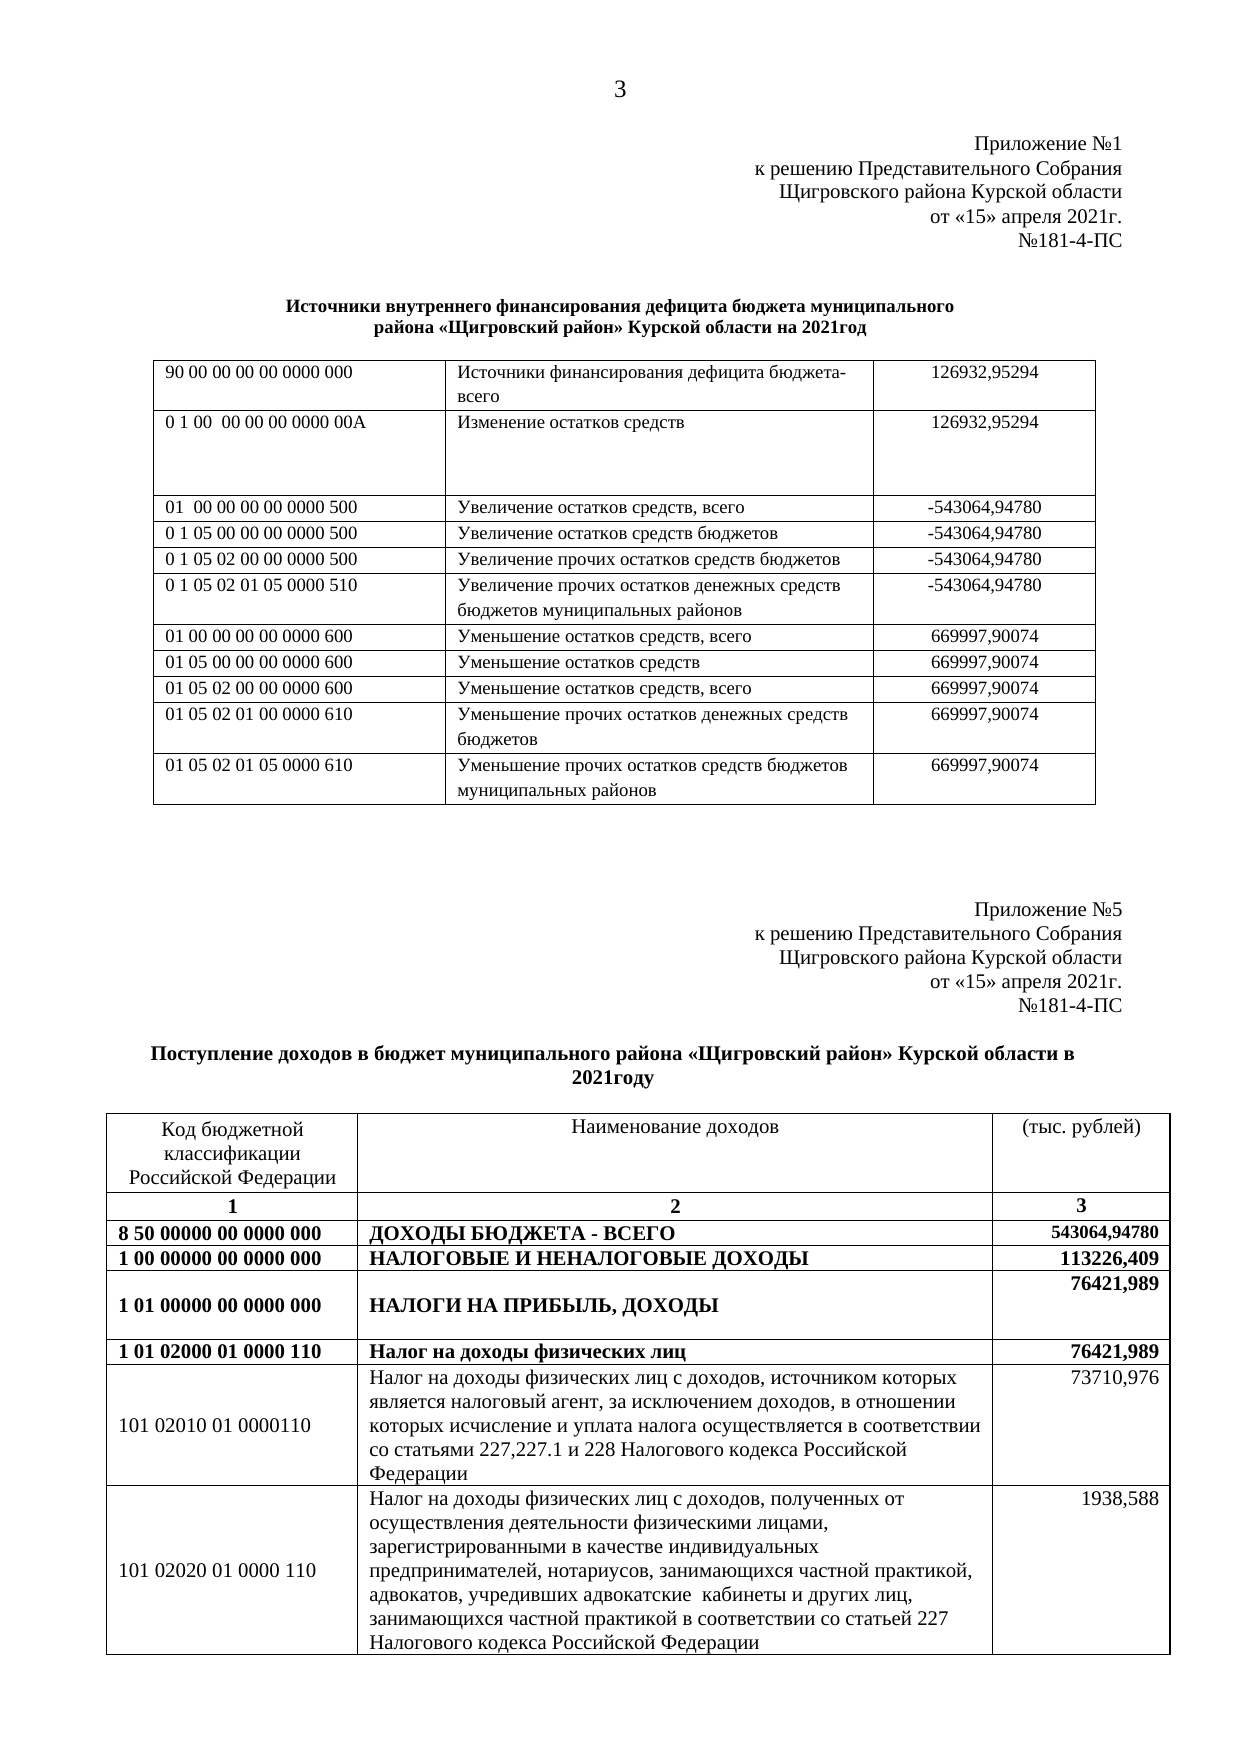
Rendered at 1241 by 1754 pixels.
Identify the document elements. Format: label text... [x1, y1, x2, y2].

table_cell Увеличение остатков средств, всего [446, 496, 873, 521]
table_cell 1 [107, 1193, 357, 1220]
table_cell 73710,976 [993, 1365, 1169, 1485]
table_cell 101 02020 01 0000 110 [107, 1486, 357, 1654]
table_cell 126932,95294 [874, 411, 1095, 494]
table_header (тыс. рублей) [993, 1114, 1169, 1192]
table_cell -543064,94780 [874, 548, 1095, 573]
table_cell 669997,90074 [874, 651, 1095, 676]
table_cell 8 50 00000 00 0000 000 [107, 1221, 357, 1245]
text района «Щигровский район» Курской области на 2021год [118, 316, 1122, 338]
table_cell 1 01 02000 01 0000 110 [107, 1340, 357, 1363]
table_cell Уменьшение остатков средств, всего [446, 625, 873, 650]
table_cell Уменьшение остатков средств, всего [446, 677, 873, 702]
table_cell -543064,94780 [874, 574, 1095, 624]
table_cell 01 05 02 00 00 0000 600 [154, 677, 445, 702]
text от «15» апреля 2021г. [118, 203, 1122, 228]
table_cell 0 1 05 02 00 00 0000 500 [154, 548, 445, 573]
table_cell -543064,94780 [874, 496, 1095, 521]
table_cell 113226,409 [993, 1246, 1169, 1270]
table_cell 01 00 00 00 00 0000 600 [154, 625, 445, 650]
table_cell Налог на доходы физических лиц с доходов, источником которых является налоговый агент, за исключением доходов, в отношении которых исчисление и уплата налога осуществляется в соответствии со статьями 227,227.1 и 228 Налогового кодекса Российской Федерации [358, 1365, 992, 1485]
table_cell 0 1 05 02 01 05 0000 510 [154, 574, 445, 624]
table_cell Уменьшение прочих остатков денежных средств бюджетов [446, 703, 873, 753]
table_header 90 00 00 00 00 0000 000 [154, 361, 445, 410]
table_cell Налог на доходы физических лиц [358, 1340, 992, 1363]
table_cell 76421,989 [993, 1271, 1169, 1338]
table_cell 3 [993, 1193, 1169, 1220]
table_cell Уменьшение остатков средств [446, 651, 873, 676]
table_cell НАЛОГИ НА ПРИБЫЛЬ, ДОХОДЫ [358, 1271, 992, 1338]
table_header 126932,95294 [874, 361, 1095, 410]
table_cell 669997,90074 [874, 625, 1095, 650]
table_header Источники финансирования дефицита бюджета-всего [446, 361, 873, 410]
table_cell 669997,90074 [874, 754, 1095, 804]
text Источники внутреннего финансирования дефицита бюджета муниципального [118, 295, 1122, 316]
table_cell 01 05 02 01 00 0000 610 [154, 703, 445, 753]
table_cell 543064,94780 [993, 1221, 1169, 1245]
table_cell 669997,90074 [874, 703, 1095, 753]
text Щигровского района Курской области [118, 179, 1122, 203]
table_cell 76421,989 [993, 1340, 1169, 1363]
table_cell 01 05 00 00 00 0000 600 [154, 651, 445, 676]
table_cell 1 01 00000 00 0000 000 [107, 1271, 357, 1338]
table_cell 669997,90074 [874, 677, 1095, 702]
table_cell 1 00 00000 00 0000 000 [107, 1246, 357, 1270]
text №181-4-ПС [118, 993, 1122, 1017]
table_cell 101 02010 01 0000110 [107, 1365, 357, 1485]
table_cell 0 1 05 00 00 00 0000 500 [154, 522, 445, 547]
table_cell Увеличение остатков средств бюджетов [446, 522, 873, 547]
table_cell 1938,588 [993, 1486, 1169, 1654]
text к решению Представительного Собрания [118, 921, 1122, 944]
table_cell Налог на доходы физических лиц с доходов, полученных от осуществления деятельности физическими лицами, зарегистрированными в качестве индивидуальных предпринимателей, нотариусов, занимающихся частной практикой, адвокатов, учредивших адвокатские кабинеты и других лиц, занимающихся частной практикой в соответствии со статьей 227 Налогового кодекса Российской Федерации [358, 1486, 992, 1654]
table_cell ДОХОДЫ БЮДЖЕТА - ВСЕГО [358, 1221, 992, 1245]
table_cell Увеличение прочих остатков средств бюджетов [446, 548, 873, 573]
text №181-4-ПС [118, 228, 1122, 252]
text Щигровского района Курской области [118, 944, 1122, 969]
text к решению Представительного Собрания [118, 155, 1122, 179]
table_header Наименование доходов [358, 1114, 992, 1192]
table_cell НАЛОГОВЫЕ И НЕНАЛОГОВЫЕ ДОХОДЫ [358, 1246, 992, 1270]
table_cell 0 1 00 00 00 00 0000 00А [154, 411, 445, 494]
table_cell 2 [358, 1193, 992, 1220]
table_cell 01 00 00 00 00 0000 500 [154, 496, 445, 521]
table_header Код бюджетной классификации Российской Федерации [107, 1114, 357, 1192]
table_cell 01 05 02 01 05 0000 610 [154, 754, 445, 804]
table_cell Уменьшение прочих остатков средств бюджетов муниципальных районов [446, 754, 873, 804]
table_cell Изменение остатков средств [446, 411, 873, 494]
text от «15» апреля 2021г. [118, 969, 1122, 993]
text Приложение №5 [118, 896, 1122, 921]
text Приложение №1 [118, 131, 1122, 155]
text Поступление доходов в бюджет муниципального района «Щигровский район» Курской области в 2021году [118, 1041, 1107, 1089]
table_cell Увеличение прочих остатков денежных средств бюджетов муниципальных районов [446, 574, 873, 624]
table_cell -543064,94780 [874, 522, 1095, 547]
